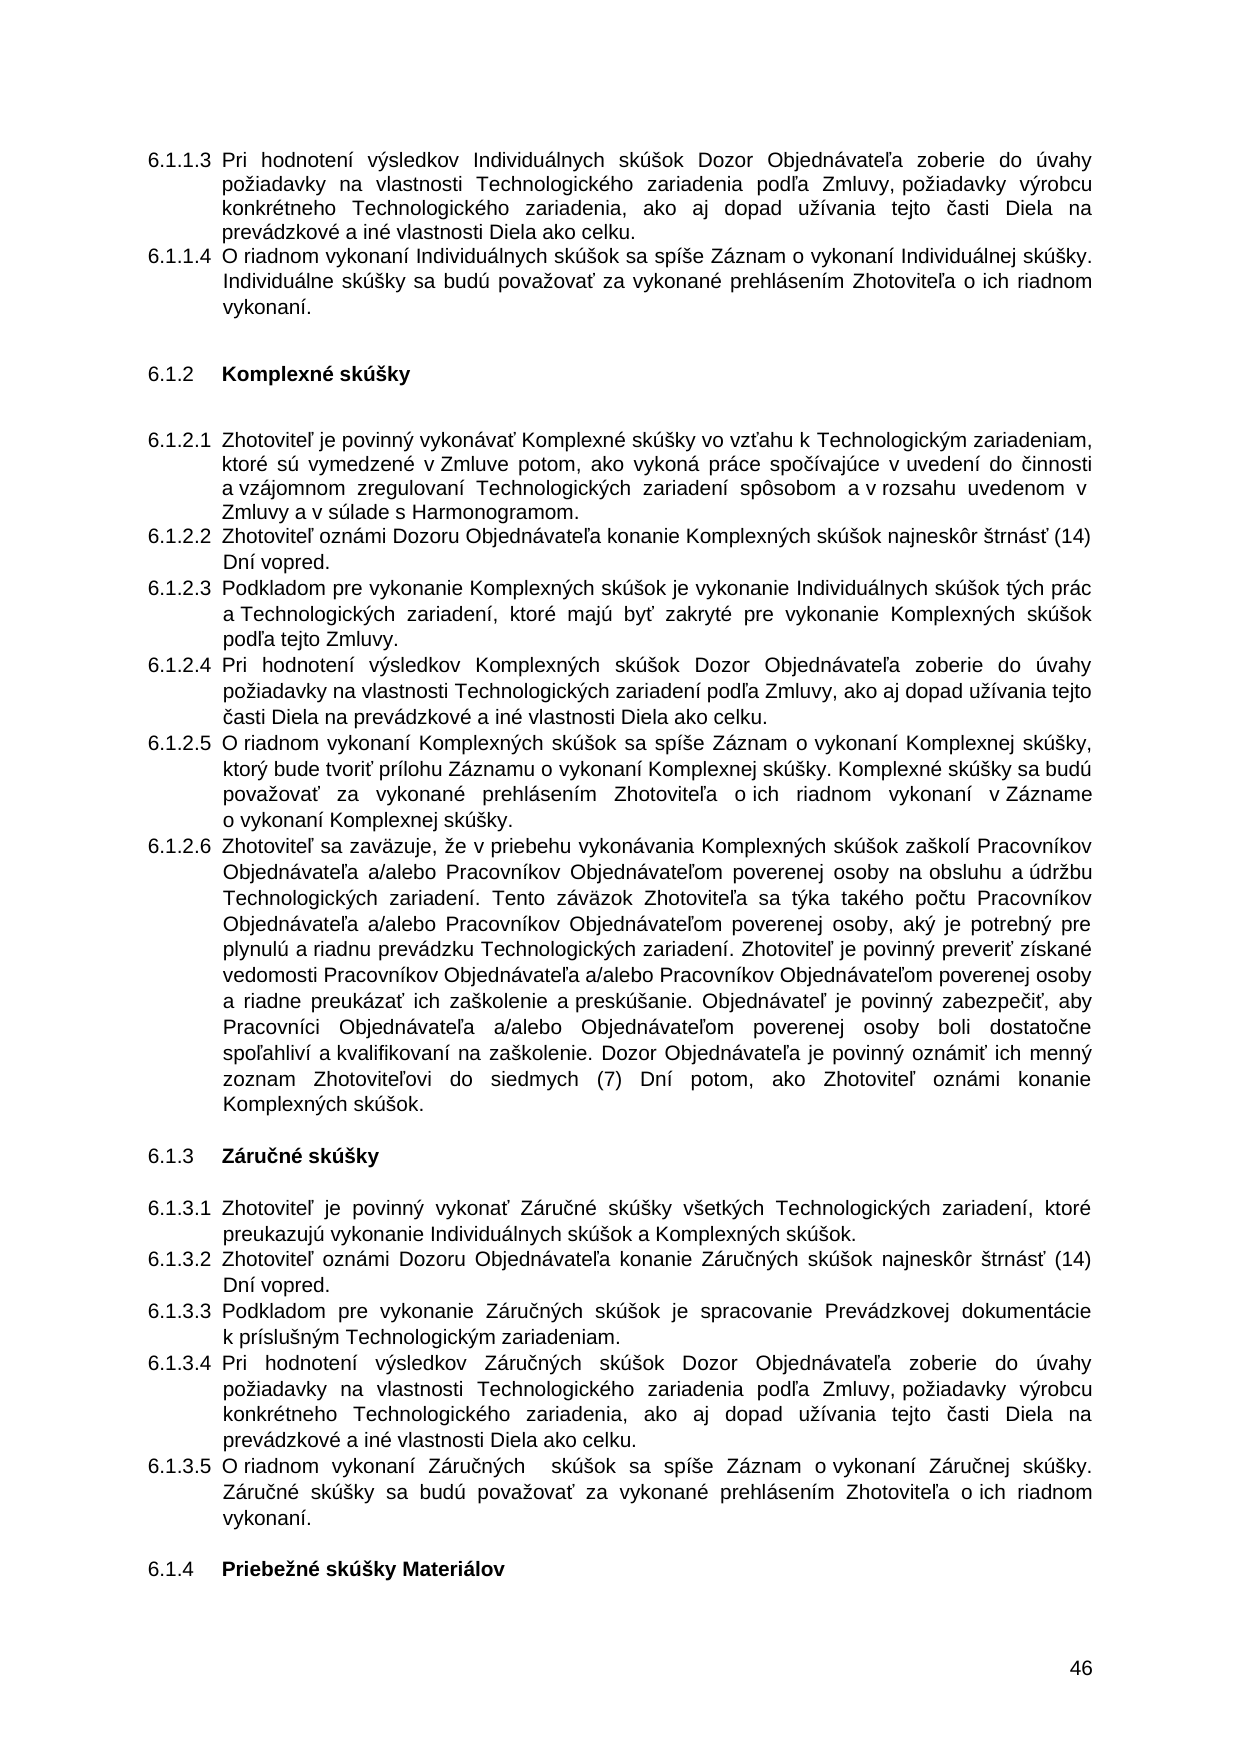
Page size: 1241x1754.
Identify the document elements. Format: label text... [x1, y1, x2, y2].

list Záručné skúšky [148, 1144, 1092, 1168]
text 6.1.2.1 Zhotoviteľ je povinný vykonávať Komplexné skúšky vo vzťahu k Technologickým zariadeniam, ktoré sú vymedzené v Zmluve potom, ako vykoná práce spočívajúce v uvedení do činnosti a vzájomnom zregulovaní Technologických zariadení spôsobom a v rozsahu uvedenom v Zmluvy a v súlade s Harmonogramom. [148, 428, 1092, 524]
list O riadnom vykonaní Individuálnych skúšok sa spíše Záznam o vykonaní Individuálnej skúšky. Individuálne skúšky sa budú považovať za vykonané prehlásením Zhotoviteľa o ich riadnom vykonaní. [148, 243, 1092, 319]
list Komplexné skúšky [148, 362, 1092, 386]
list Pri hodnotení výsledkov Záručných skúšok Dozor Objednávateľa zoberie do úvahy požiadavky na vlastnosti Technologického zariadenia podľa Zmluvy, požiadavky výrobcu konkrétneho Technologického zariadenia, ako aj dopad užívania tejto časti Diela na prevádzkové a iné vlastnosti Diela ako celku. [148, 1351, 1092, 1452]
list Zhotoviteľ oznámi Dozoru Objednávateľa konanie Komplexných skúšok najneskôr štrnásť (14) Dní vopred. [148, 524, 1092, 574]
text 6.1.1.3 Pri hodnotení výsledkov Individuálnych skúšok Dozor Objednávateľa zoberie do úvahy požiadavky na vlastnosti Technologického zariadenia podľa Zmluvy, požiadavky výrobcu konkrétneho Technologického zariadenia, ako aj dopad užívania tejto časti Diela na prevádzkové a iné vlastnosti Diela ako celku. [148, 148, 1092, 243]
list Zhotoviteľ oznámi Dozoru Objednávateľa konanie Záručných skúšok najneskôr štrnásť (14) Dní vopred. [148, 1247, 1092, 1297]
list Pri hodnotení výsledkov Komplexných skúšok Dozor Objednávateľa zoberie do úvahy požiadavky na vlastnosti Technologických zariadení podľa Zmluvy, ako aj dopad užívania tejto časti Diela na prevádzkové a iné vlastnosti Diela ako celku. [148, 653, 1092, 729]
list Podkladom pre vykonanie Komplexných skúšok je vykonanie Individuálnych skúšok tých prác a Technologických zariadení, ktoré majú byť zakryté pre vykonanie Komplexných skúšok podľa tejto Zmluvy. [148, 576, 1092, 651]
list Zhotoviteľ sa zaväzuje, že v priebehu vykonávania Komplexných skúšok zaškolí Pracovníkov Objednávateľa a/alebo Pracovníkov Objednávateľom poverenej osoby na obsluhu a údržbu Technologických zariadení. Tento záväzok Zhotoviteľa sa týka takého počtu Pracovníkov Objednávateľa a/alebo Pracovníkov Objednávateľom poverenej osoby, aký je potrebný pre plynulú a riadnu prevádzku Technologických zariadení. Zhotoviteľ je povinný preveriť získané vedomosti Pracovníkov Objednávateľa a/alebo Pracovníkov Objednávateľom poverenej osoby a riadne preukázať ich zaškolenie a preskúšanie. Objednávateľ je povinný zabezpečiť, aby Pracovníci Objednávateľa a/alebo Objednávateľom poverenej osoby boli dostatočne spoľahliví a kvalifikovaní na zaškolenie. Dozor Objednávateľa je povinný oznámiť ich menný zoznam Zhotoviteľovi do siedmych (7) Dní potom, ako Zhotoviteľ oznámi konanie Komplexných skúšok. [148, 834, 1092, 1116]
list Zhotoviteľ je povinný vykonať Záručné skúšky všetkých Technologických zariadení, ktoré preukazujú vykonanie Individuálnych skúšok a Komplexných skúšok. [148, 1196, 1092, 1245]
list Priebežné skúšky Materiálov [148, 1557, 1092, 1581]
list O riadnom vykonaní Záručných skúšok sa spíše Záznam o vykonaní Záručnej skúšky. Záručné skúšky sa budú považovať za vykonané prehlásením Zhotoviteľa o ich riadnom vykonaní. [148, 1454, 1092, 1529]
list Podkladom pre vykonanie Záručných skúšok je spracovanie Prevádzkovej dokumentácie k príslušným Technologickým zariadeniam. [148, 1299, 1092, 1349]
list O riadnom vykonaní Komplexných skúšok sa spíše Záznam o vykonaní Komplexnej skúšky, ktorý bude tvoriť prílohu Záznamu o vykonaní Komplexnej skúšky. Komplexné skúšky sa budú považovať za vykonané prehlásením Zhotoviteľa o ich riadnom vykonaní v Zázname o vykonaní Komplexnej skúšky. [148, 731, 1092, 832]
